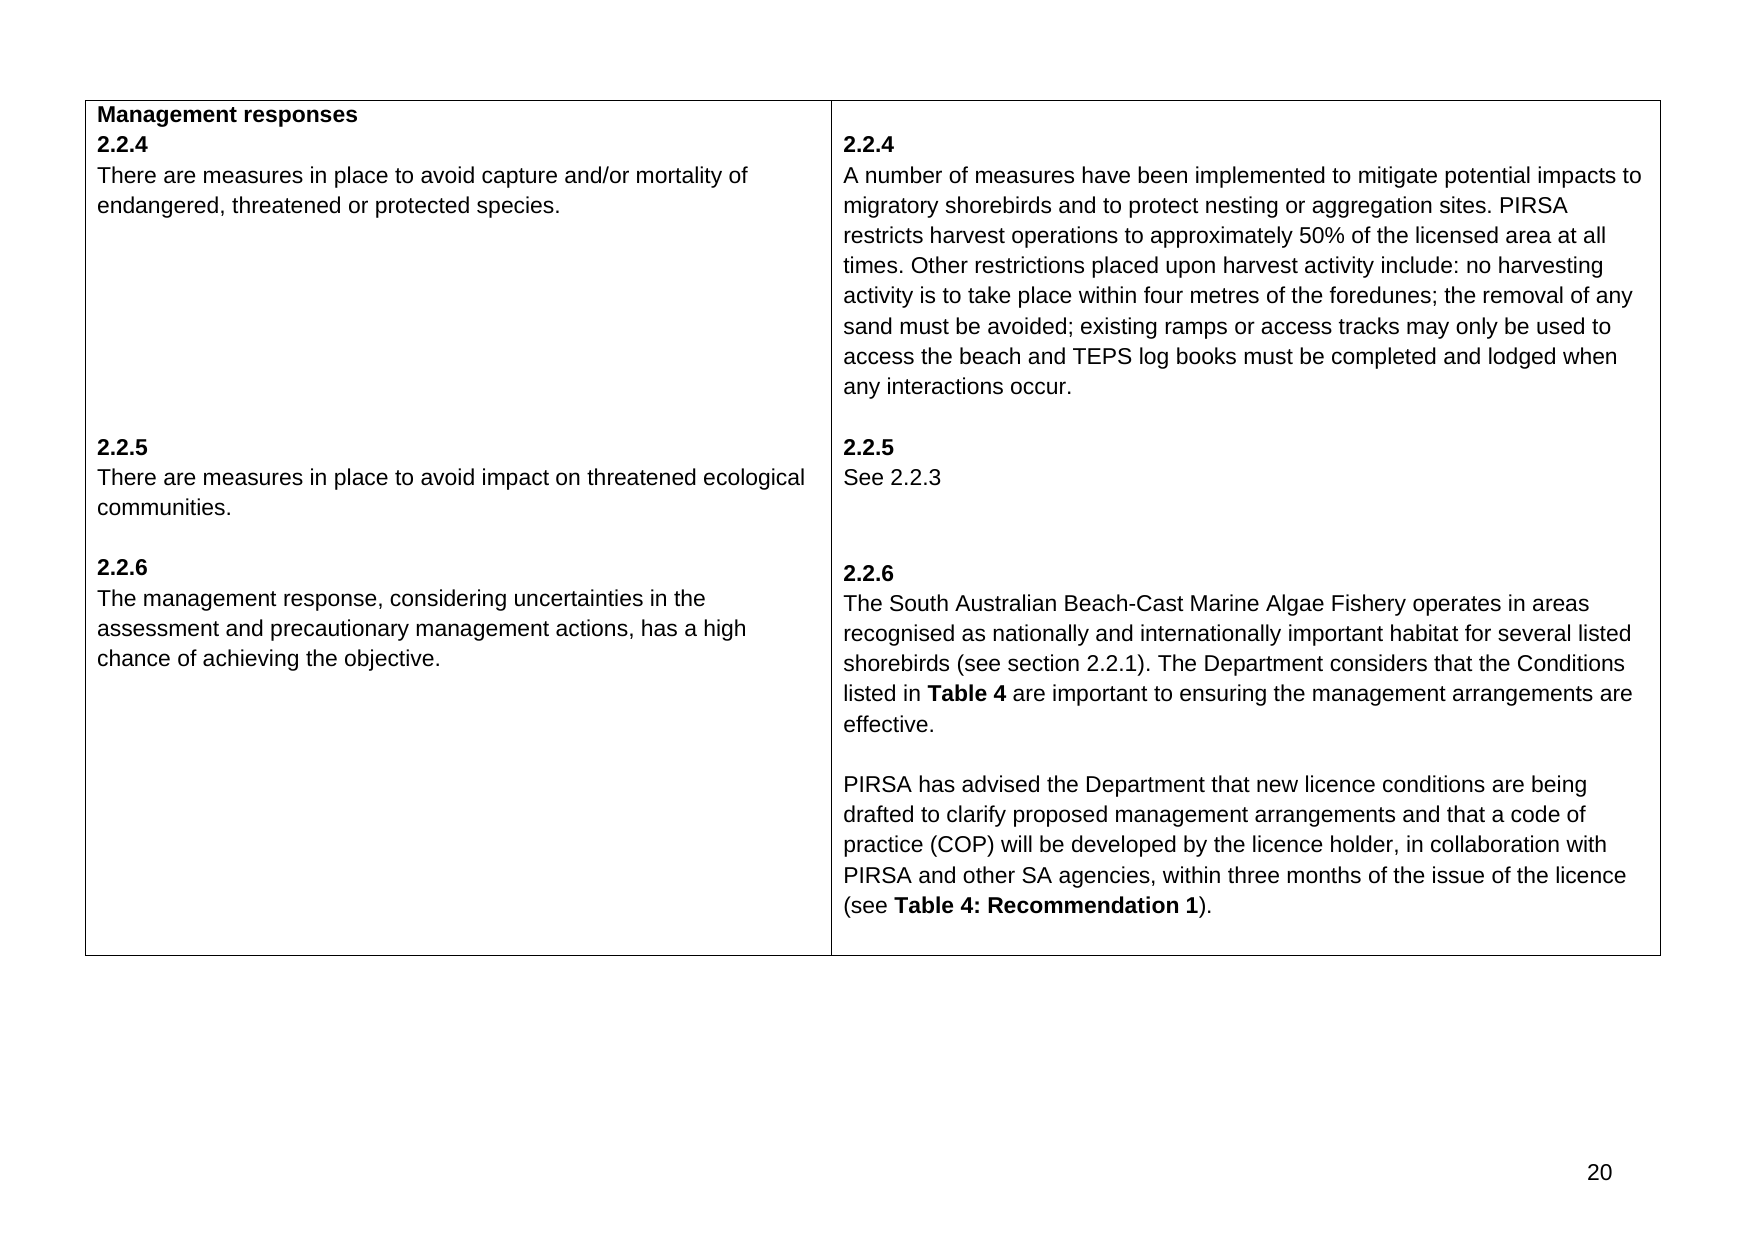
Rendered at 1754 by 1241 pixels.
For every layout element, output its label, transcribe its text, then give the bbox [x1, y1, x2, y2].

table_header 2.2.4 A number of measures have been implemented to mitigate potential impacts to migratory shorebirds and to protect nesting or aggregation sites. PIRSA restricts harvest operations to approximately 50% of the licensed area at all times. Other restrictions placed upon harvest activity include: no harvesting activity is to take place within four metres of the foredunes; the removal of any sand must be avoided; existing ramps or access tracks may only be used to access the beach and TEPS log books must be completed and lodged when any interactions occur. 2.2.5 See 2.2.3 2.2.6 The South Australian Beach-Cast Marine Algae Fishery operates in areas recognised as nationally and internationally important habitat for several listed shorebirds (see section 2.2.1). The Department considers that the Conditions listed in Table 4 are important to ensuring the management arrangements are effective. PIRSA has advised the Department that new licence conditions are being drafted to clarify proposed management arrangements and that a code of practice (COP) will be developed by the licence holder, in collaboration with PIRSA and other SA agencies, within three months of the issue of the licence (see Table 4: Recommendation 1). [832, 101, 1660, 955]
table_header Management responses 2.2.4 There are measures in place to avoid capture and/or mortality of endangered, threatened or protected species. 2.2.5 There are measures in place to avoid impact on threatened ecological communities. 2.2.6 The management response, considering uncertainties in the assessment and precautionary management actions, has a high chance of achieving the objective. [86, 101, 831, 955]
